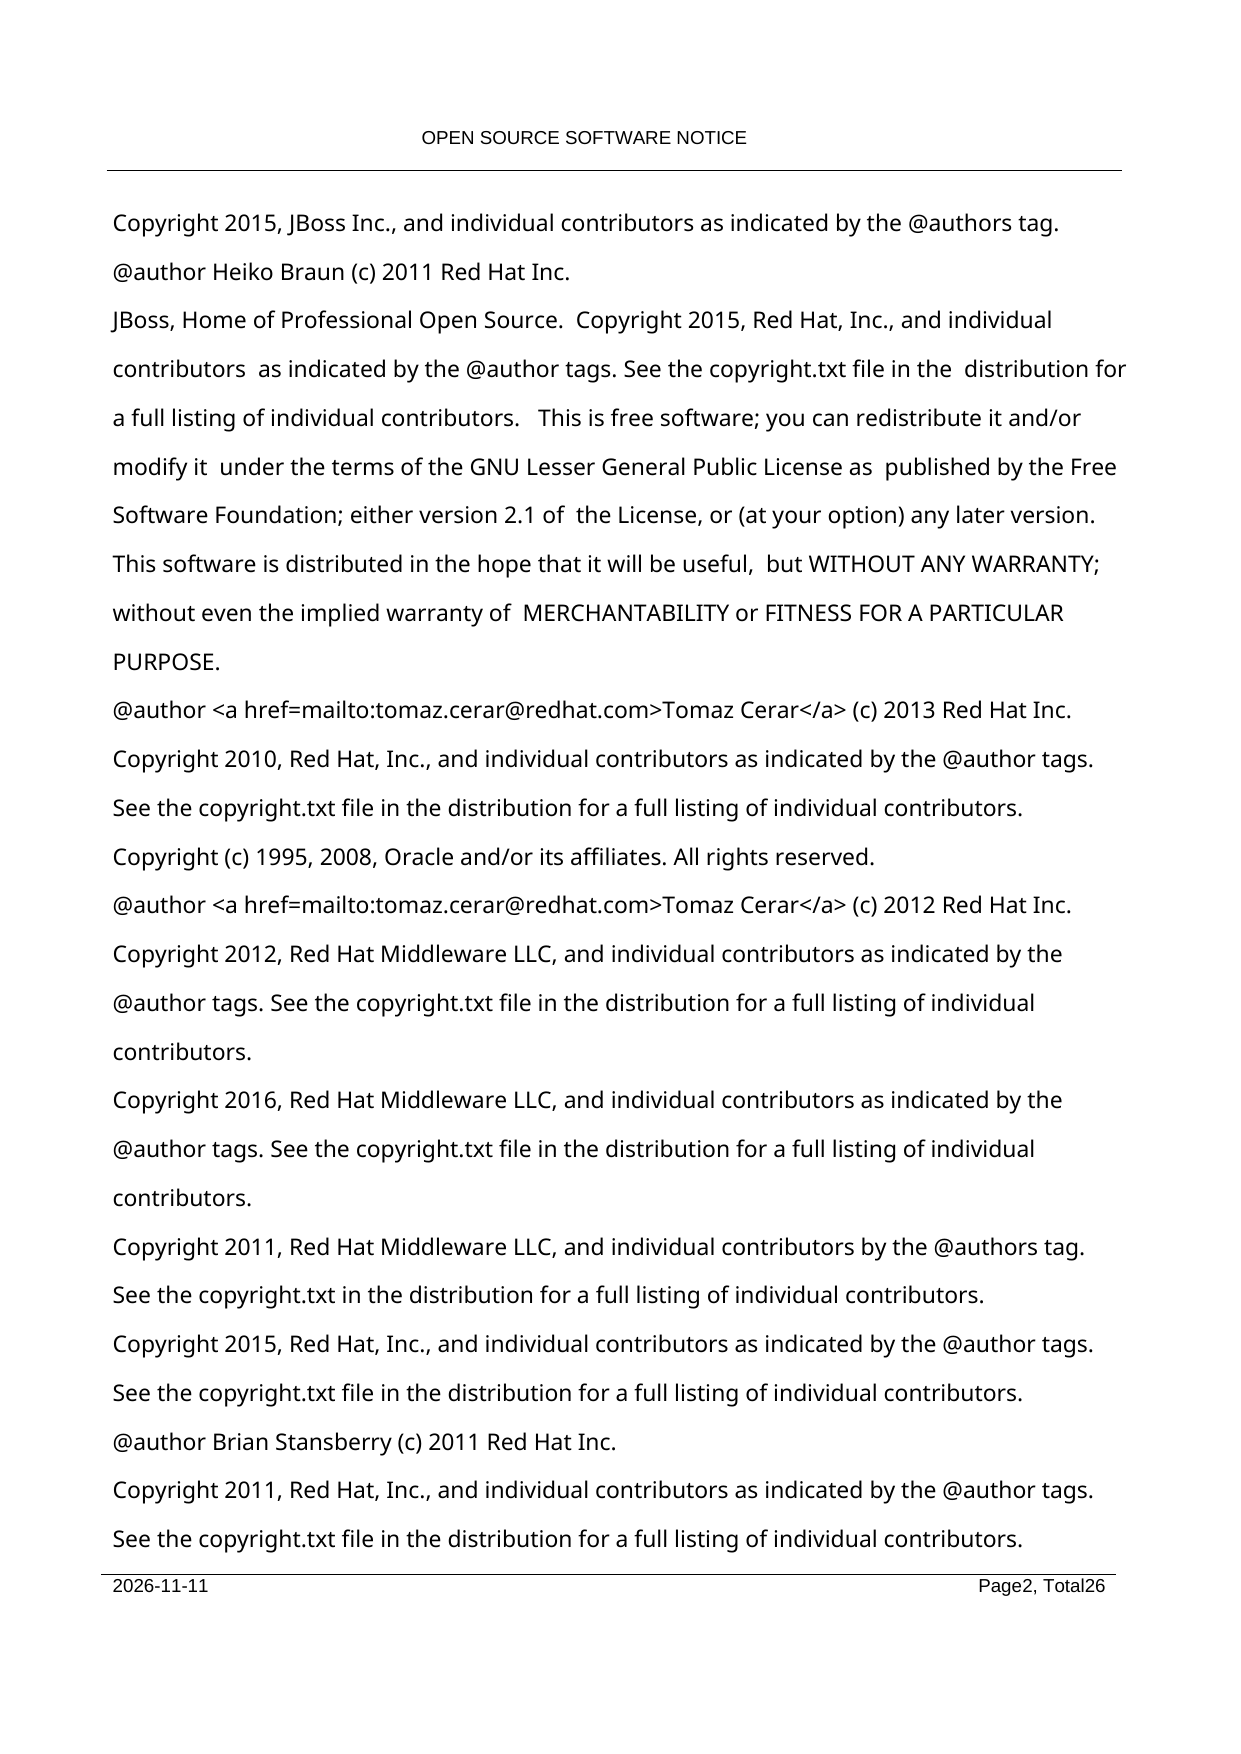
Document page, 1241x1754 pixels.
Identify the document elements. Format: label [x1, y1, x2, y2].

text [112, 206, 1128, 1555]
